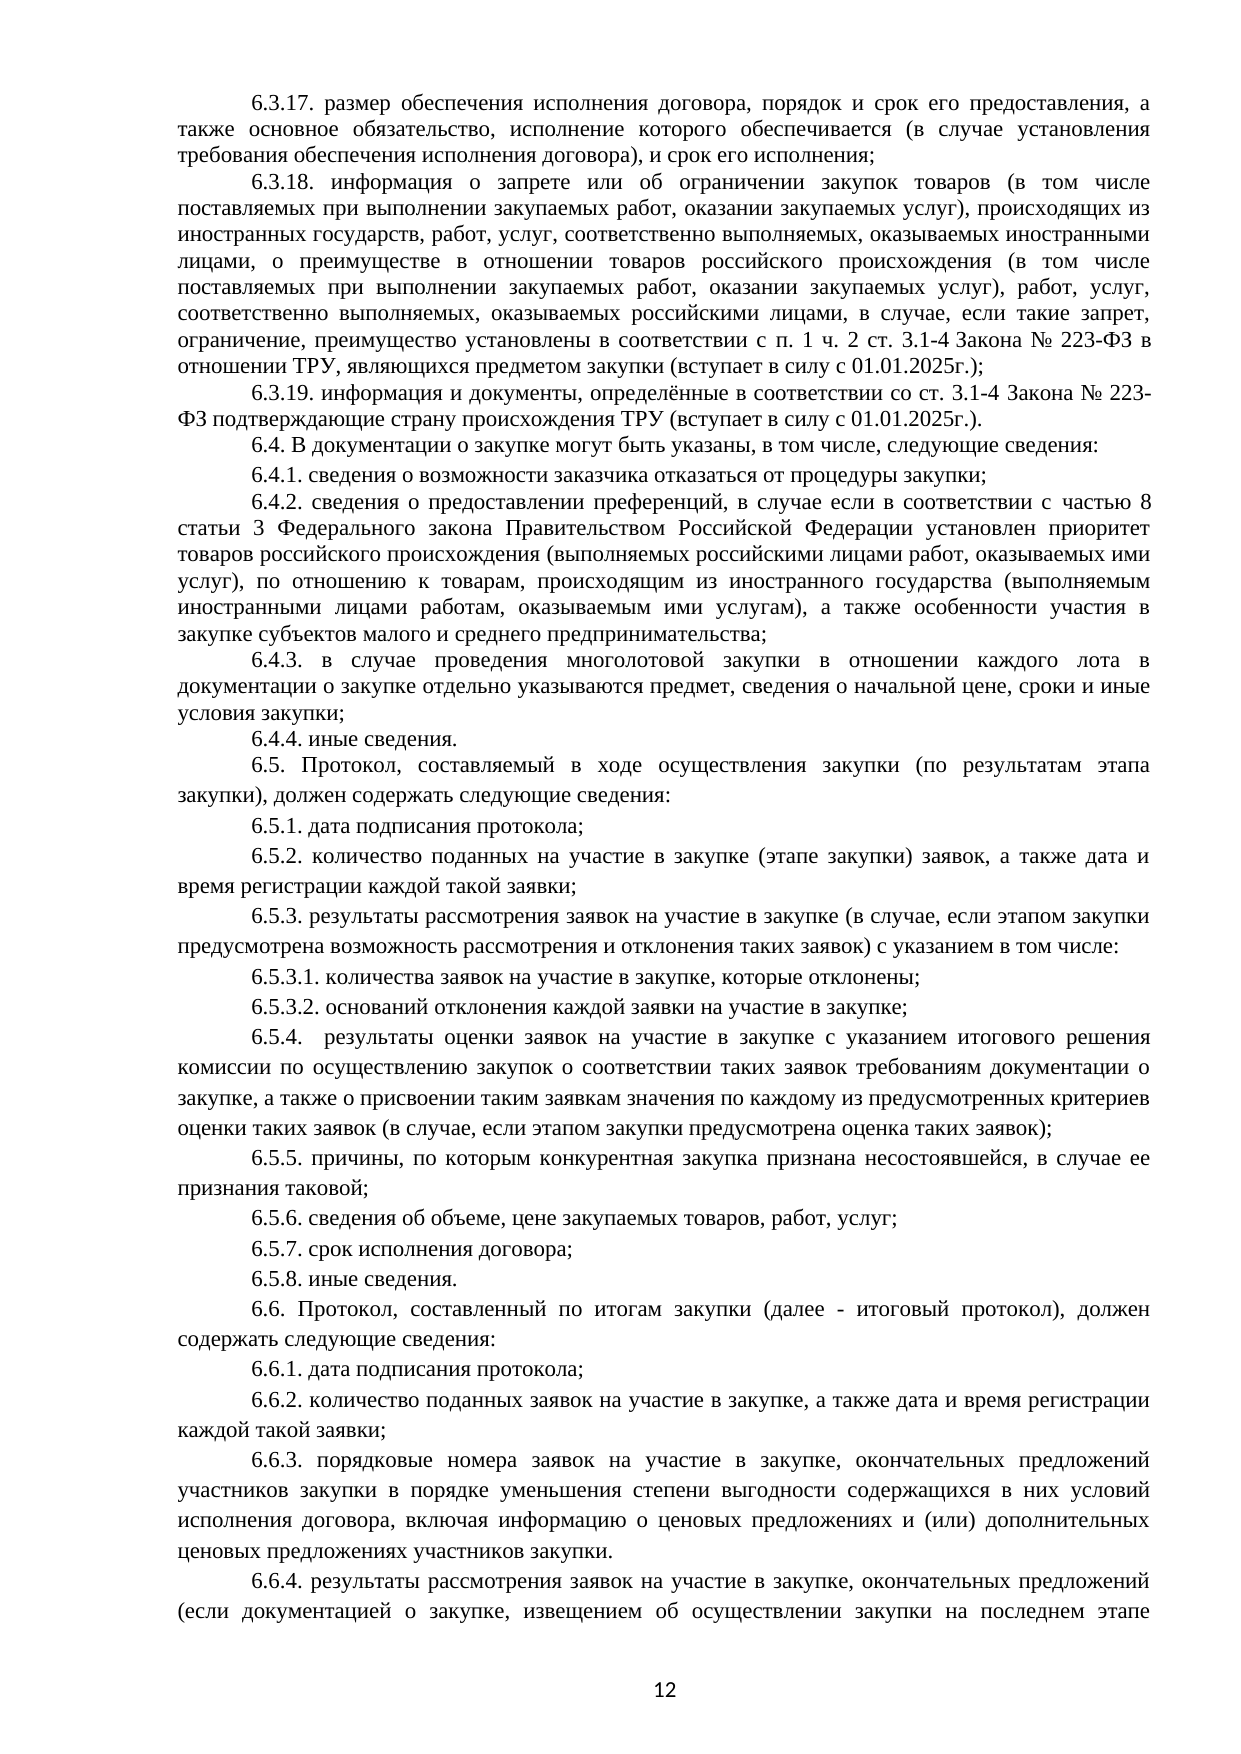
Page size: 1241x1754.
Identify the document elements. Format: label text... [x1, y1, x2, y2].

text 6.5.6. сведения об объеме, цене закупаемых товаров, работ, услуг; [177, 1204, 1152, 1231]
text 6.5.4. результаты оценки заявок на участие в закупке с указанием итогового решения комиссии по осуществлению закупок о соответствии таких заявок требованиям документации о закупке, а также о присвоении таким заявкам значения по каждому из предусмотренных критериев оценки таких заявок (в случае, если этапом закупки предусмотрена оценка таких заявок); [177, 1023, 1152, 1140]
text 6.5.3. результаты рассмотрения заявок на участие в закупке (в случае, если этапом закупки предусмотрена возможность рассмотрения и отклонения таких заявок) с указанием в том числе: [177, 902, 1152, 959]
text 6.5.7. срок исполнения договора; [177, 1235, 1152, 1261]
text 6.6.3. порядковые номера заявок на участие в закупке, окончательных предложений участников закупки в порядке уменьшения степени выгодности содержащихся в них условий исполнения договора, включая информацию о ценовых предложениях и (или) дополнительных ценовых предложениях участников закупки. [177, 1446, 1152, 1563]
text 6.5.8. иные сведения. [177, 1265, 1152, 1291]
text 6.4.2. сведения о предоставлении преференций, в случае если в соответствии с частью 8 статьи 3 Федерального закона Правительством Российской Федерации установлен приоритет товаров российского происхождения (выполняемых российскими лицами работ, оказываемых ими услуг), по отношению к товарам, происходящим из иностранного государства (выполняемым иностранными лицами работам, оказываемым ими услугам), а также особенности участия в закупке субъектов малого и среднего предпринимательства; [177, 488, 1152, 646]
text 6.3.18. информация о запрете или об ограничении закупок товаров (в том числе поставляемых при выполнении закупаемых работ, оказании закупаемых услуг), происходящих из иностранных государств, работ, услуг, соответственно выполняемых, оказываемых иностранными лицами, о преимуществе в отношении товаров российского происхождения (в том числе поставляемых при выполнении закупаемых работ, оказании закупаемых услуг), работ, услуг, соответственно выполняемых, оказываемых российскими лицами, в случае, если такие запрет, ограничение, преимущество установлены в соответствии с п. 1 ч. 2 ст. 3.1-4 Закона № 223-ФЗ в отношении ТРУ, являющихся предметом закупки (вступает в силу с 01.01.2025г.); [177, 168, 1152, 378]
text 6.6.2. количество поданных заявок на участие в закупке, а также дата и время регистрации каждой такой заявки; [177, 1386, 1152, 1442]
text 6.6.1. дата подписания протокола; [177, 1356, 1152, 1382]
text 6.5.1. дата подписания протокола; [177, 812, 1152, 838]
text 6.3.19. информация и документы, определённые в соответствии со ст. 3.1-4 Закона № 223-ФЗ подтверждающие страну происхождения ТРУ (вступает в силу с 01.01.2025г.). [177, 378, 1152, 431]
text 6.4. В документации о закупке могут быть указаны, в том числе, следующие сведения: [177, 431, 1152, 458]
text 6.5.3.1. количества заявок на участие в закупке, которые отклонены; [177, 963, 1152, 989]
text 6.6. Протокол, составленный по итогам закупки (далее - итоговый протокол), должен содержать следующие сведения: [177, 1295, 1152, 1352]
text 6.3.17. размер обеспечения исполнения договора, порядок и срок его предоставления, а также основное обязательство, исполнение которого обеспечивается (в случае установления требования обеспечения исполнения договора), и срок его исполнения; [177, 89, 1152, 168]
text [177, 1567, 1152, 1623]
text 6.5.5. причины, по которым конкурентная закупка признана несостоявшейся, в случае ее признания таковой; [177, 1144, 1152, 1201]
text 6.4.4. иные сведения. [177, 725, 1152, 751]
text 6.5. Протокол, составляемый в ходе осуществления закупки (по результатам этапа закупки), должен содержать следующие сведения: [177, 751, 1152, 808]
text 6.4.1. сведения о возможности заказчика отказаться от процедуры закупки; [177, 461, 1152, 488]
text 6.5.2. количество поданных на участие в закупке (этапе закупки) заявок, а также дата и время регистрации каждой такой заявки; [177, 842, 1152, 898]
text 6.4.3. в случае проведения многолотовой закупки в отношении каждого лота в документации о закупке отдельно указываются предмет, сведения о начальной цене, сроки и иные условия закупки; [177, 646, 1152, 725]
text 6.5.3.2. оснований отклонения каждой заявки на участие в закупке; [177, 993, 1152, 1019]
